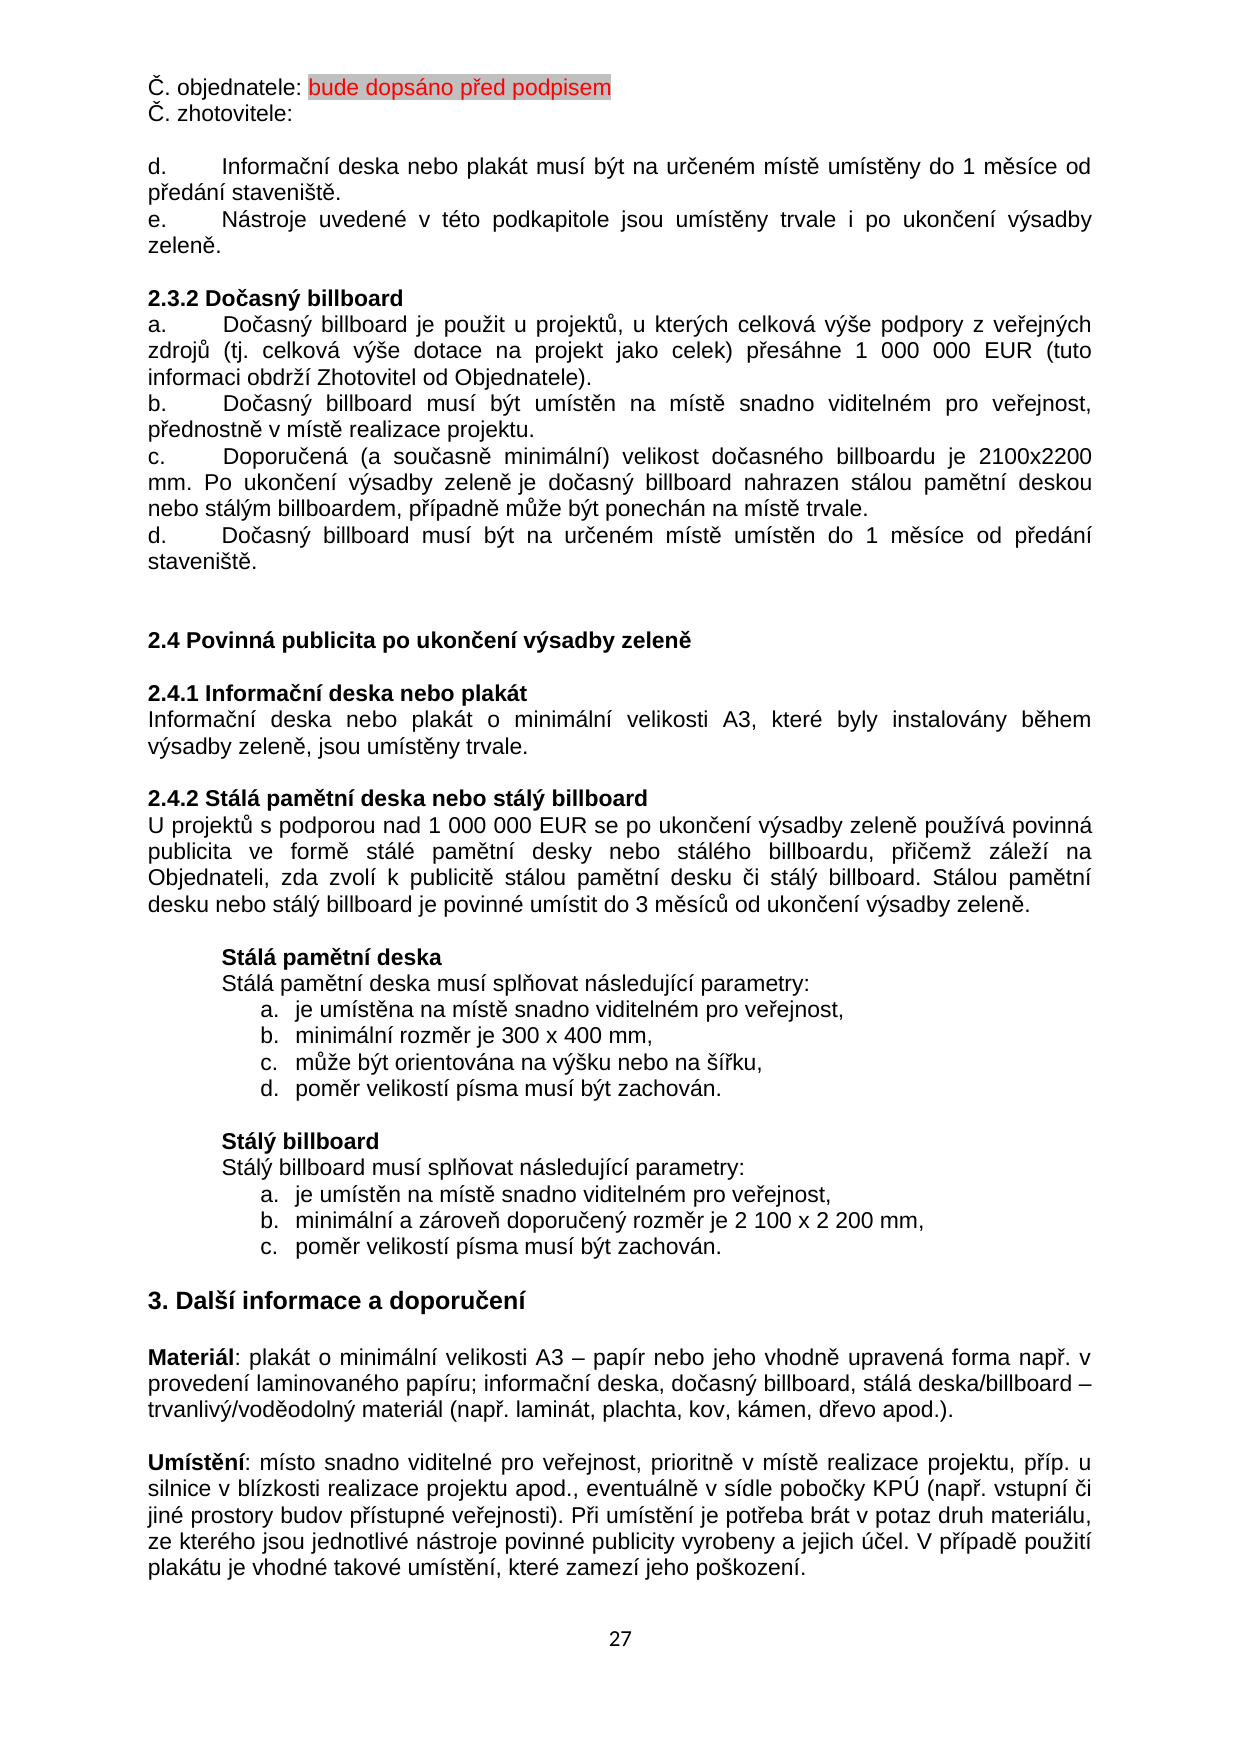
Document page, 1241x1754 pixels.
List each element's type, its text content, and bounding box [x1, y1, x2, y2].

text d. Dočasný billboard musí být na určeném místě umístěn do 1 měsíce od předání staveniště. [148, 522, 1093, 574]
text Stálá pamětní deska musí splňovat následující parametry: [148, 970, 1093, 996]
text Stálý billboard musí splňovat následující parametry: [148, 1154, 1093, 1181]
list Dočasný billboard je použit u projektů, u kterých celková výše podpory z veřejných zdrojů (tj. celková výše dotace na projekt jako celek) přesáhne 1 000 000 EUR (tuto informaci obdrží Zhotovitel od Objednatele). [148, 311, 1093, 390]
text 2.4 Povinná publicita po ukončení výsadby zeleně [148, 627, 1093, 653]
text U projektů s podporou nad 1 000 000 EUR se po ukončení výsadby zeleně používá povinná publicita ve formě stálé pamětní desky nebo stálého billboardu, přičemž záleží na Objednateli, zda zvolí k publicitě stálou pamětní desku či stálý billboard. Stálou pamětní desku nebo stálý billboard je povinné umístit do 3 měsíců od ukončení výsadby zeleně. [148, 812, 1093, 917]
text Umístění: místo snadno viditelné pro veřejnost, prioritně v místě realizace projektu, příp. u silnice v blízkosti realizace projektu apod., eventuálně v sídle pobočky KPÚ (např. vstupní či jiné prostory budov přístupné veřejnosti). Při umístění je potřeba brát v potaz druh materiálu, ze kterého jsou jednotlivé nástroje povinné publicity vyrobeny a jejich účel. V případě použití plakátu je vhodné takové umístění, které zamezí jeho poškození. [148, 1449, 1093, 1581]
list minimální rozměr je 300 x 400 mm, [260, 1022, 1093, 1049]
list je umístěn na místě snadno viditelném pro veřejnost, [260, 1181, 1093, 1207]
list může být orientována na výšku nebo na šířku, [260, 1049, 1093, 1075]
list Dočasný billboard musí být umístěn na místě snadno viditelném pro veřejnost, přednostně v místě realizace projektu. [148, 390, 1093, 443]
text 2.4.1 Informační deska nebo plakát [148, 680, 1093, 706]
list Doporučená (a současně minimální) velikost dočasného billboardu je 2100x2200 mm. Po ukončení výsadby zeleně je dočasný billboard nahrazen stálou pamětní deskou nebo stálým billboardem, případně může být ponechán na místě trvale. [148, 443, 1093, 522]
text Stálý billboard [148, 1128, 1093, 1154]
list poměr velikostí písma musí být zachován. [260, 1233, 1093, 1260]
list poměr velikostí písma musí být zachován. [260, 1075, 1093, 1102]
text 3. Další informace a doporučení [148, 1286, 1093, 1315]
text 2.3.2 Dočasný billboard [148, 284, 1093, 311]
text 2.4.2 Stálá pamětní deska nebo stálý billboard [148, 785, 1093, 812]
text Stálá pamětní deska [148, 943, 1093, 970]
text Informační deska nebo plakát o minimální velikosti A3, které byly instalovány během výsadby zeleně, jsou umístěny trvale. [148, 706, 1093, 759]
list minimální a zároveň doporučený rozměr je 2 100 x 2 200 mm, [260, 1207, 1093, 1233]
list je umístěna na místě snadno viditelném pro veřejnost, [260, 996, 1093, 1022]
text e. Nástroje uvedené v této podkapitole jsou umístěny trvale i po ukončení výsadby zeleně. [148, 206, 1093, 258]
text d. Informační deska nebo plakát musí být na určeném místě umístěny do 1 měsíce od předání staveniště. [148, 153, 1093, 206]
text Materiál: plakát o minimální velikosti A3 – papír nebo jeho vhodně upravená forma např. v provedení laminovaného papíru; informační deska, dočasný billboard, stálá deska/billboard – trvanlivý/voděodolný materiál (např. laminát, plachta, kov, kámen, dřevo apod.). [148, 1343, 1093, 1423]
